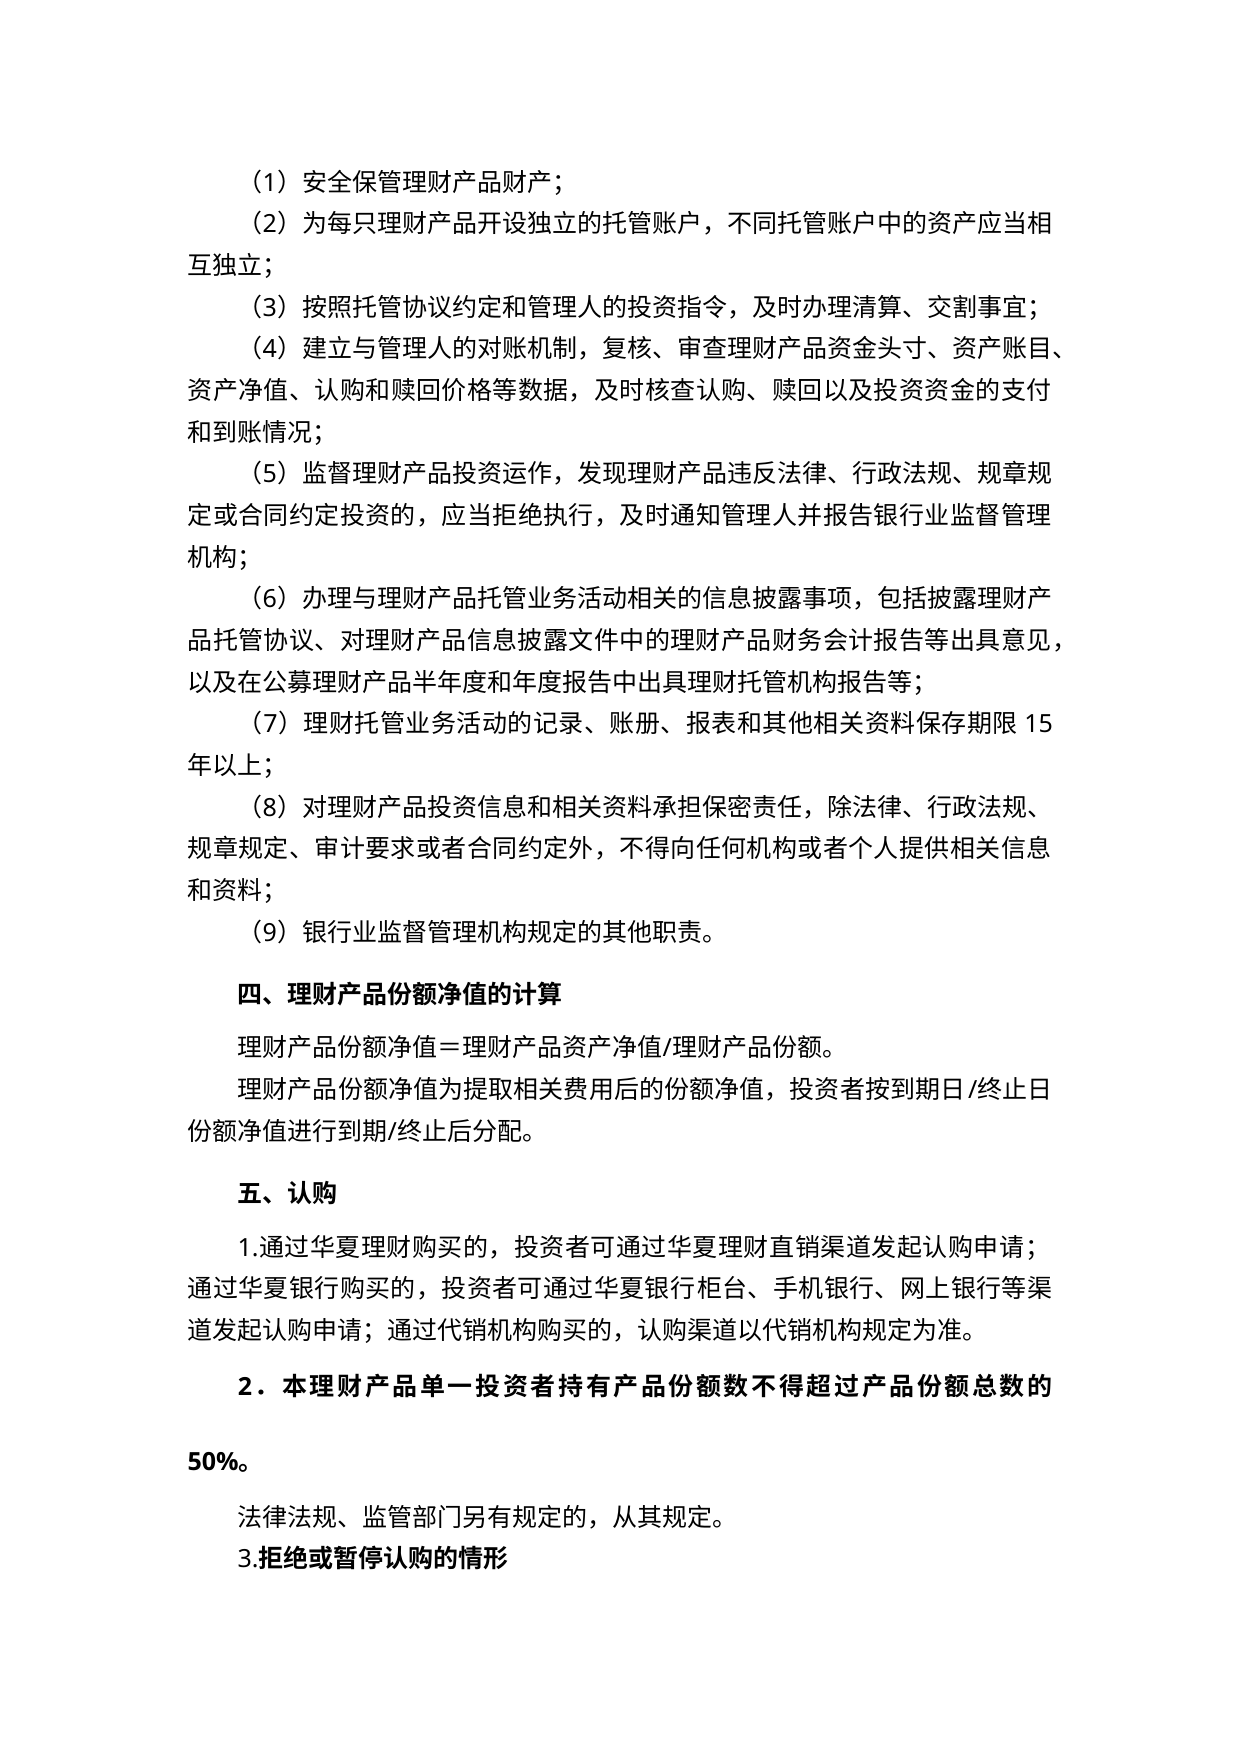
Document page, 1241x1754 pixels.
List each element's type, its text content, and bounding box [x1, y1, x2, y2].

text 理财产品份额净值＝理财产品资产净值/理财产品份额。 [187, 1028, 1053, 1064]
text （3）按照托管协议约定和管理人的投资指令，及时办理清算、交割事宜； [187, 287, 1053, 323]
text （7）理财托管业务活动的记录、账册、报表和其他相关资料保存期限15年以上； [187, 704, 1053, 782]
text （8）对理财产品投资信息和相关资料承担保密责任，除法律、行政法规、规章规定、审计要求或者合同约定外，不得向任何机构或者个人提供相关信息和资料； [187, 787, 1053, 907]
text （2）为每只理财产品开设独立的托管账户，不同托管账户中的资产应当相互独立； [187, 204, 1053, 282]
text 五、认购 [187, 1169, 1053, 1211]
text 3.拒绝或暂停认购的情形 [187, 1539, 1053, 1575]
text 理财产品份额净值为提取相关费用后的份额净值，投资者按到期日/终止日份额净值进行到期/终止后分配。 [187, 1069, 1053, 1147]
text 法律法规、监管部门另有规定的，从其规定。 [187, 1497, 1053, 1533]
text （6）办理与理财产品托管业务活动相关的信息披露事项，包括披露理财产品托管协议、对理财产品信息披露文件中的理财产品财务会计报告等出具意见，以及在公募理财产品半年度和年度报告中出具理财托管机构报告等； [187, 579, 1053, 698]
text 1.通过华夏理财购买的，投资者可通过华夏理财直销渠道发起认购申请；通过华夏银行购买的，投资者可通过华夏银行柜台、手机银行、网上银行等渠道发起认购申请；通过代销机构购买的，认购渠道以代销机构规定为准。 [187, 1227, 1053, 1347]
text （1）安全保管理财产品财产； [187, 162, 1053, 198]
text 四、理财产品份额净值的计算 [187, 970, 1053, 1012]
text （4）建立与管理人的对账机制，复核、审查理财产品资金头寸、资产账目、资产净值、认购和赎回价格等数据，及时核查认购、赎回以及投资资金的支付和到账情况； [187, 329, 1053, 448]
text （9）银行业监督管理机构规定的其他职责。 [187, 912, 1053, 948]
text （5）监督理财产品投资运作，发现理财产品违反法律、行政法规、规章规定或合同约定投资的，应当拒绝执行，及时通知管理人并报告银行业监督管理机构； [187, 454, 1053, 573]
text 2．本理财产品单一投资者持有产品份额数不得超过产品份额总数的50%。 [187, 1352, 1053, 1492]
